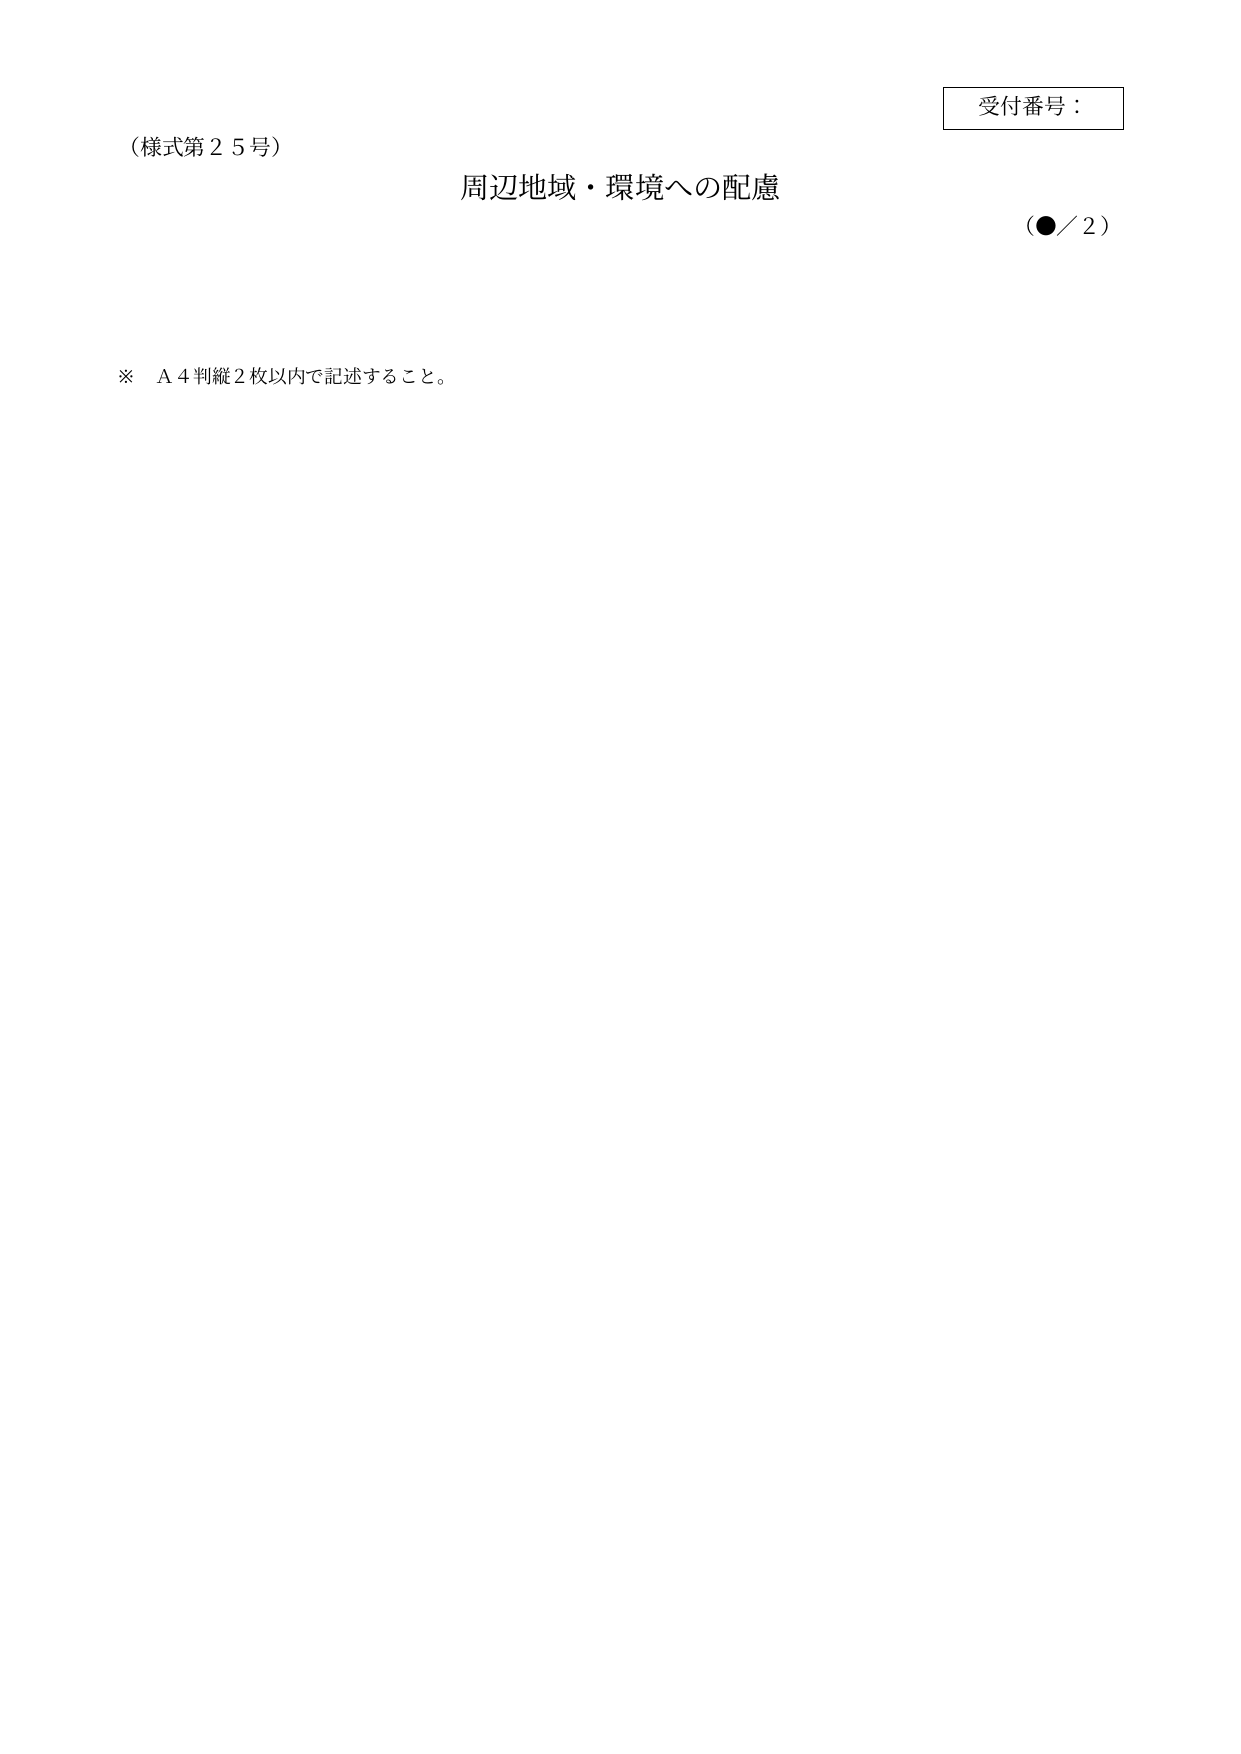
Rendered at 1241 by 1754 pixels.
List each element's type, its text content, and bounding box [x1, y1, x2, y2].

text （●／２） [118, 206, 1122, 244]
list Ａ４判縦２枚以内で記述すること。 [118, 356, 1122, 394]
text 周辺地域・環境への配慮 [118, 164, 1122, 206]
text （様式第２５号） [118, 127, 1122, 164]
